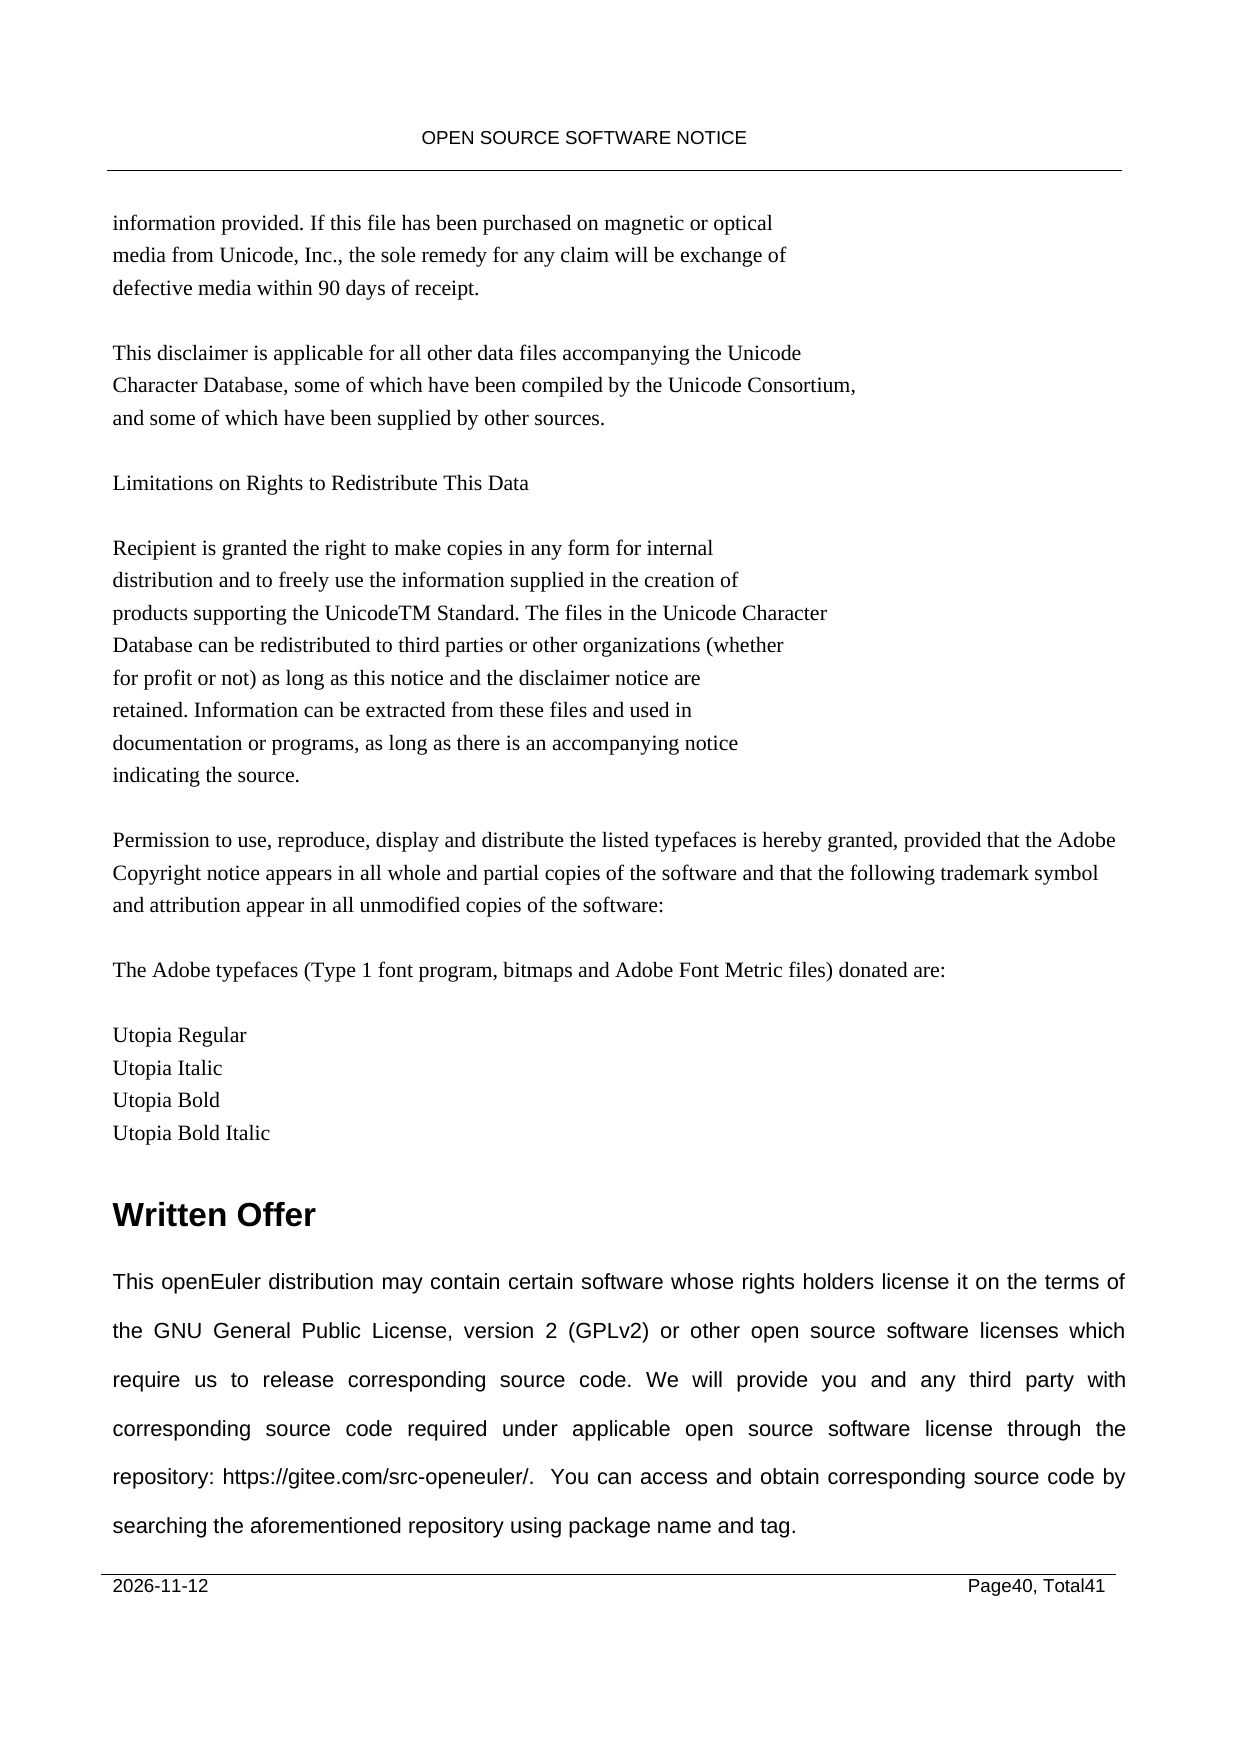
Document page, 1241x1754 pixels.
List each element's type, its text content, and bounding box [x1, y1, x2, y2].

text Utopia Italic [112, 1051, 1128, 1084]
text Written Offer [112, 1181, 1128, 1246]
text This openEuler distribution may contain certain software whose rights holders license it on the terms of the GNU General Public License, version 2 (GPLv2) or other open source software licenses which require us to release corresponding source code. We will provide you and any third party with corresponding source code required under applicable open source software license through the repository: https://gitee.com/src-openeuler/. You can access and obtain corresponding source code by searching the aforementioned repository using package name and tag. [112, 1266, 1128, 1542]
text Utopia Bold [112, 1084, 1128, 1116]
text Utopia Bold Italic [112, 1116, 1128, 1181]
text Utopia Regular [112, 1019, 1128, 1051]
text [112, 206, 1128, 921]
text The Adobe typefaces (Type 1 font program, bitmaps and Adobe Font Metric files) donated are: [112, 954, 1128, 986]
